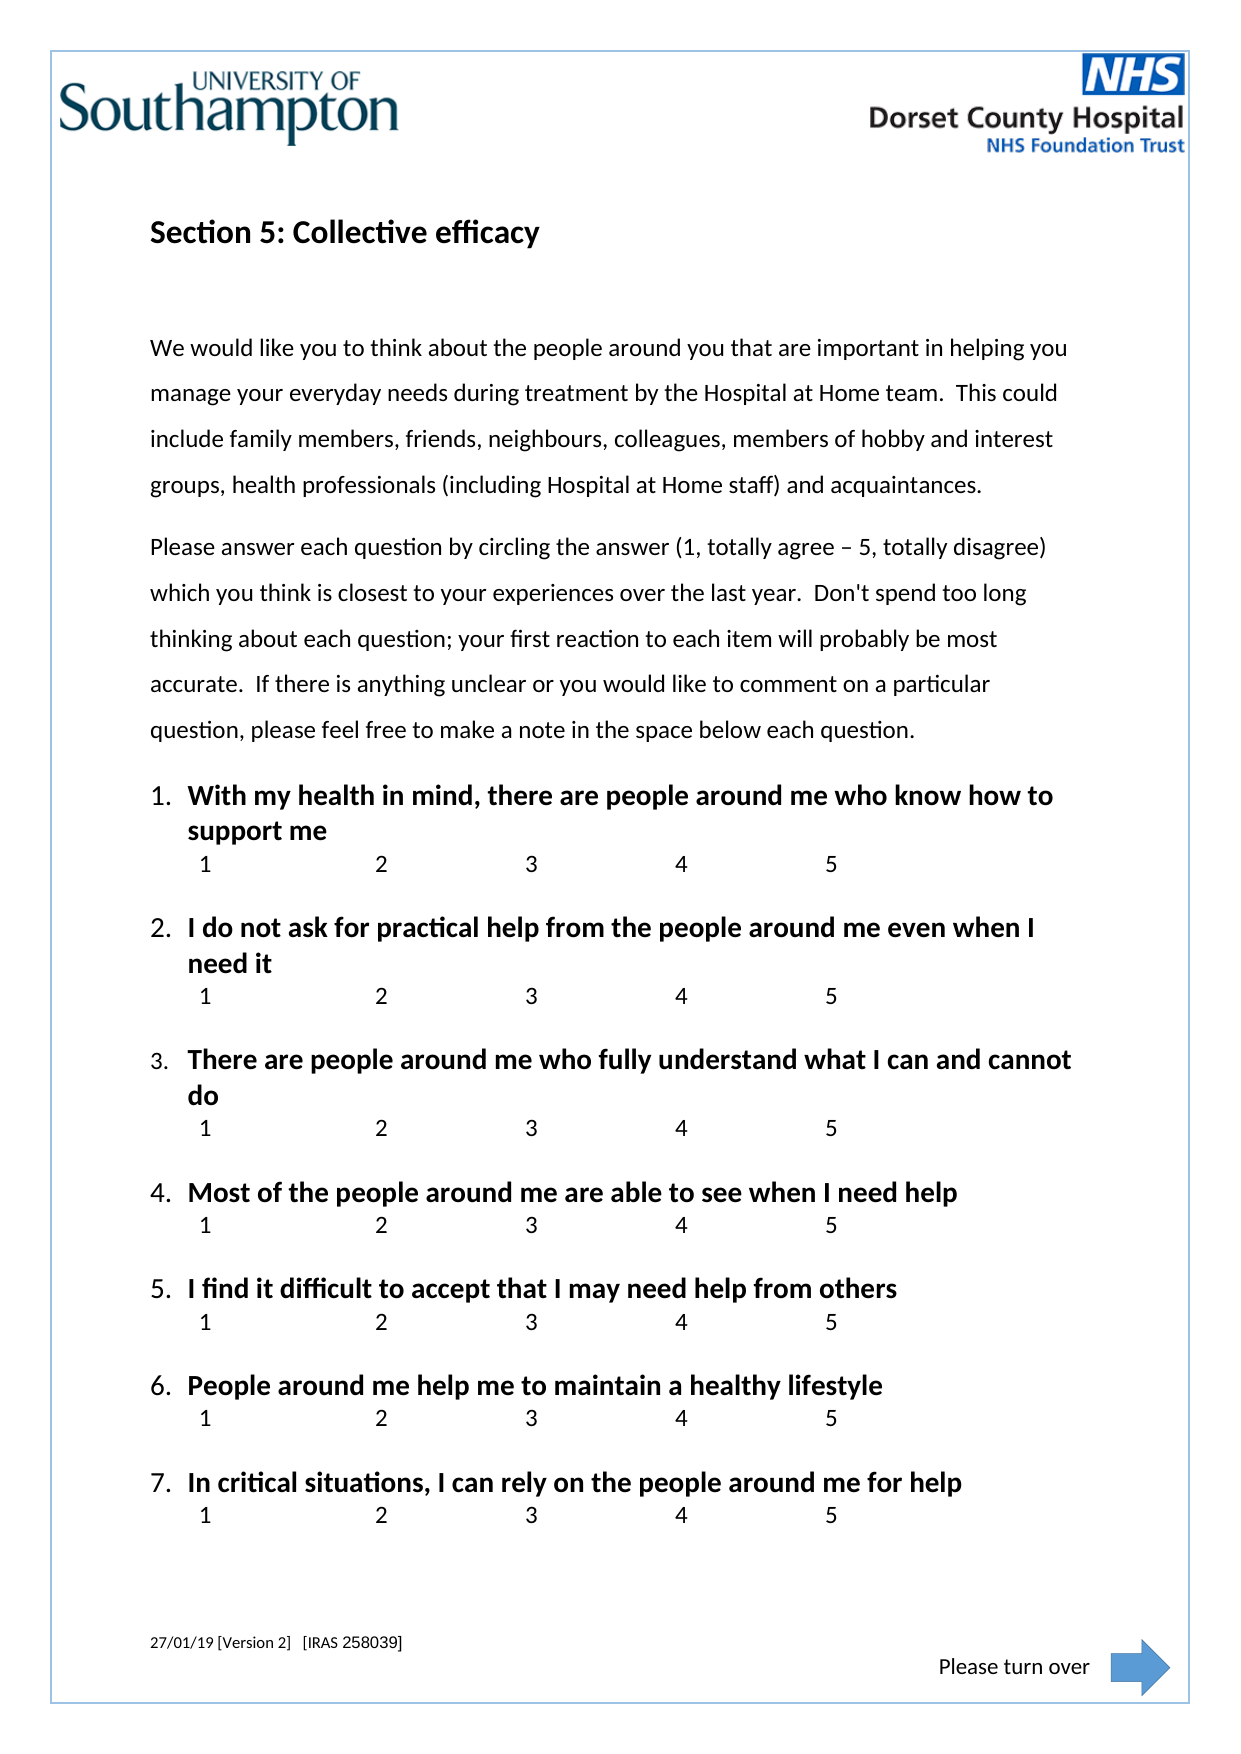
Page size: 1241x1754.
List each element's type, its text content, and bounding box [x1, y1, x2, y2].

text Please answer each question by circling the answer (1, totally agree – 5, totally disagree) which you think is closest to your experiences over the last year. Don't spend too long thinking about each question; your first reaction to each item will probably be most accurate. If there is anything unclear or you would like to comment on a particular question, please feel free to make a note in the space below each question. [150, 531, 1090, 745]
text 1 2 3 4 5 [187, 1306, 1090, 1336]
picture [58, 65, 403, 149]
text We would like you to think about the people around you that are important in helping you manage your everyday needs during treatment by the Hospital at Home team. This could include family members, friends, neighbours, colleagues, members of hobby and interest groups, health professionals (including Hospital at Home staff) and acquaintances. [150, 332, 1090, 499]
list Most of the people around me are able to see when I need help [150, 1174, 1090, 1209]
list 1 2 3 4 5 [187, 848, 1090, 878]
text 1 2 3 4 5 [187, 1209, 1090, 1240]
text 1 2 3 4 5 [187, 980, 1090, 1011]
list I do not ask for practical help from the people around me even when I need it [150, 909, 1090, 980]
list With my health in mind, there are people around me who know how to support me [150, 777, 1090, 848]
text Section 5: Collective efficacy [150, 211, 1090, 251]
text 1 2 3 4 5 [187, 1499, 1090, 1530]
list People around me help me to maintain a healthy lifestyle [150, 1367, 1090, 1403]
text 1 2 3 4 5 [187, 1113, 1090, 1143]
list There are people around me who fully understand what I can and cannot do [150, 1041, 1090, 1113]
list I find it difficult to accept that I may need help from others [150, 1270, 1090, 1306]
picture [866, 52, 1188, 157]
text 1 2 3 4 5 [187, 1403, 1090, 1433]
list In critical situations, I can rely on the people around me for help [150, 1464, 1090, 1499]
